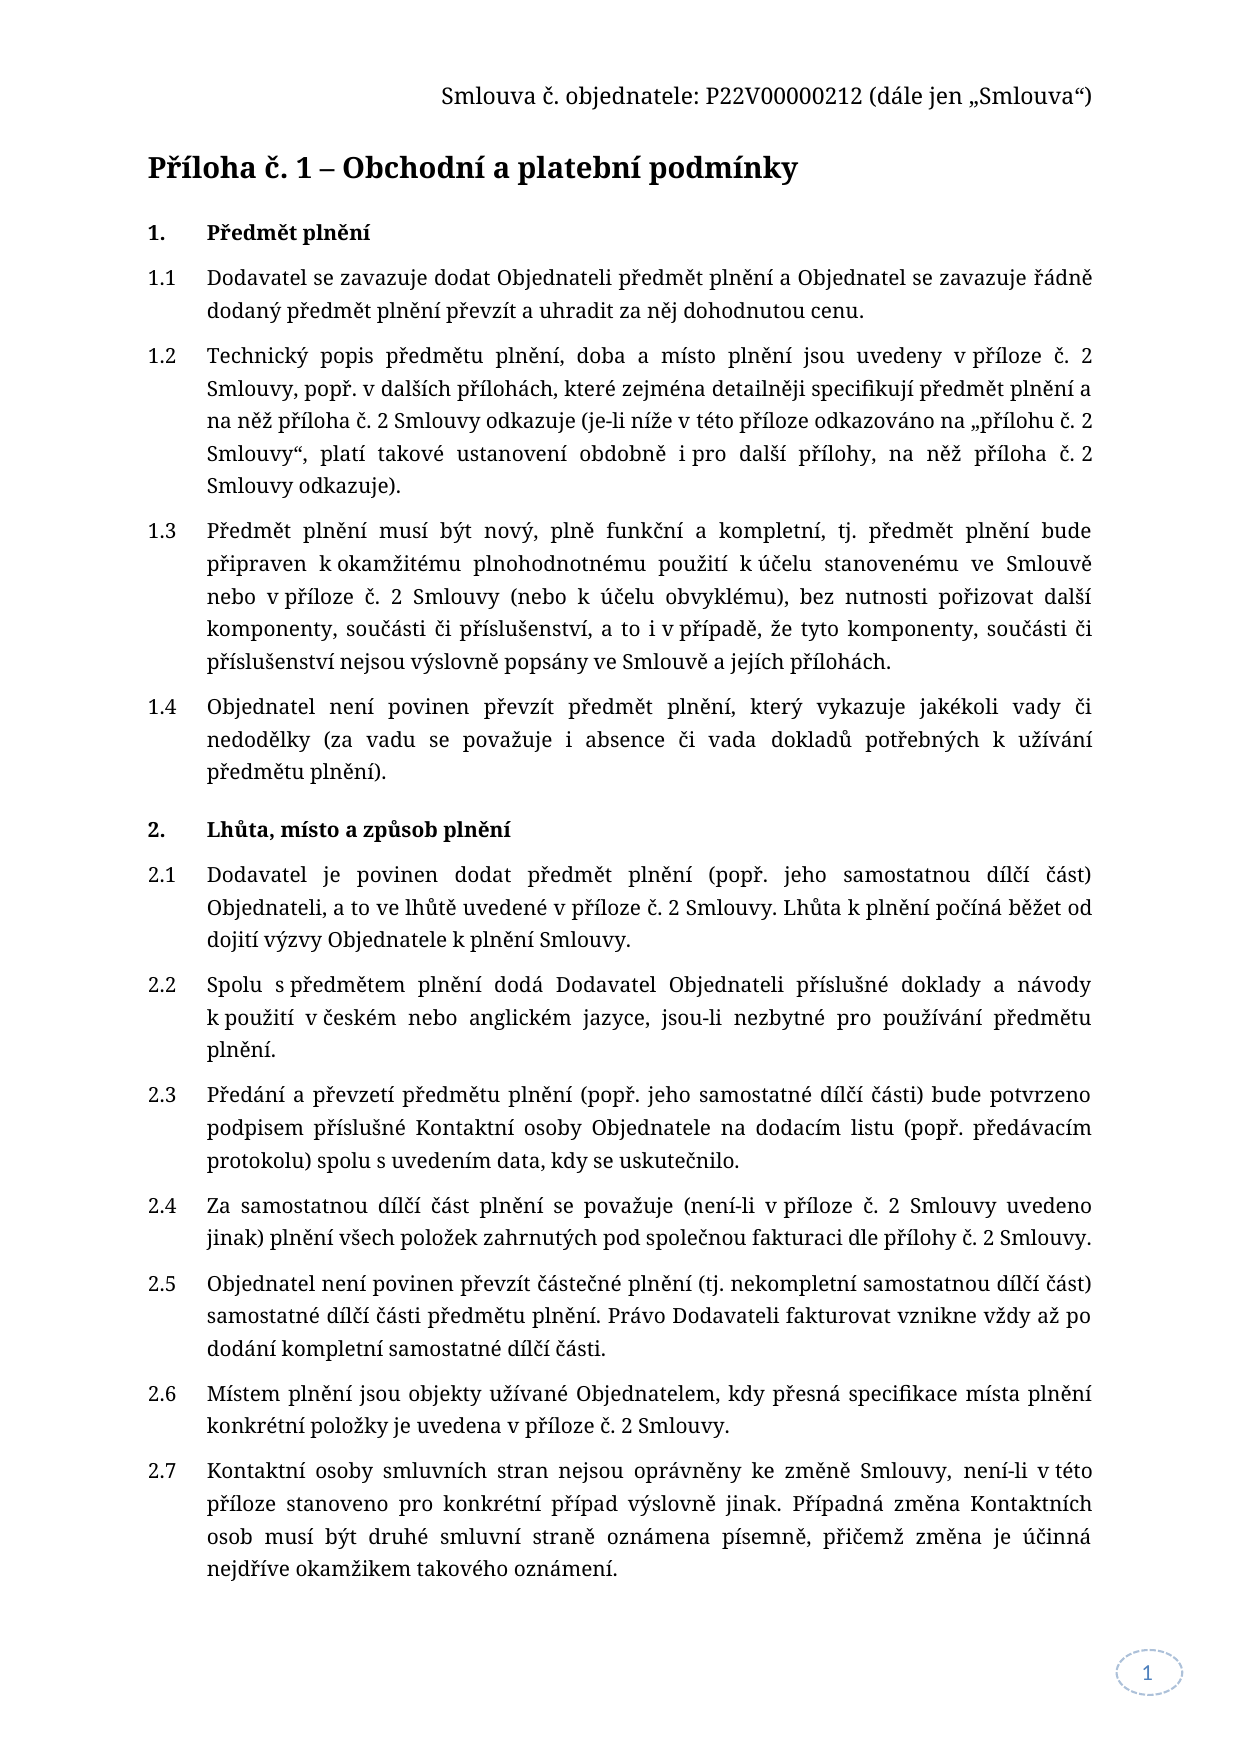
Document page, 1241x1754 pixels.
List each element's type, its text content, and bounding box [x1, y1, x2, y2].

list Technický popis předmětu plnění, doba a místo plnění jsou uvedeny v příloze č. 2 Smlouvy, popř. v dalších přílohách, které zejména detailněji specifikují předmět plnění a na něž příloha č. 2 Smlouvy odkazuje (je-li níže v této příloze odkazováno na „přílohu č. 2 Smlouvy“, platí takové ustanovení obdobně i pro další přílohy, na něž příloha č. 2 Smlouvy odkazuje). [148, 341, 1093, 500]
list Dodavatel se zavazuje dodat Objednateli předmět plnění a Objednatel se zavazuje řádně dodaný předmět plnění převzít a uhradit za něj dohodnutou cenu. [148, 263, 1093, 324]
list Dodavatel je povinen dodat předmět plnění (popř. jeho samostatnou dílčí část) Objednateli, a to ve lhůtě uvedené v příloze č. 2 Smlouvy. Lhůta k plnění počíná běžet od dojití výzvy Objednatele k plnění Smlouvy. [148, 860, 1093, 954]
list Kontaktní osoby smluvních stran nejsou oprávněny ke změně Smlouvy, není-li v této příloze stanoveno pro konkrétní případ výslovně jinak. Případná změna Kontaktních osob musí být druhé smluvní straně oznámena písemně, přičemž změna je účinná nejdříve okamžikem takového oznámení. [148, 1457, 1093, 1583]
list Předmět plnění [148, 218, 1093, 247]
list Předmět plnění musí být nový, plně funkční a kompletní, tj. předmět plnění bude připraven k okamžitému plnohodnotnému použití k účelu stanovenému ve Smlouvě nebo v příloze č. 2 Smlouvy (nebo k účelu obvyklému), bez nutnosti pořizovat další komponenty, součásti či příslušenství, a to i v případě, že tyto komponenty, součásti či příslušenství nejsou výslovně popsány ve Smlouvě a jejích přílohách. [148, 517, 1093, 675]
list Spolu s předmětem plnění dodá Dodavatel Objednateli příslušné doklady a návody k použití v českém nebo anglickém jazyce, jsou-li nezbytné pro používání předmětu plnění. [148, 970, 1093, 1064]
text Příloha č. 1 – Obchodní a platební podmínky [148, 148, 1093, 187]
list Objednatel není povinen převzít předmět plnění, který vykazuje jakékoli vady či nedodělky (za vadu se považuje i absence či vada dokladů potřebných k užívání předmětu plnění). [148, 692, 1093, 786]
list Předání a převzetí předmětu plnění (popř. jeho samostatné dílčí části) bude potvrzeno podpisem příslušné Kontaktní osoby Objednatele na dodacím listu (popř. předávacím protokolu) spolu s uvedením data, kdy se uskutečnilo. [148, 1081, 1093, 1174]
list Za samostatnou dílčí část plnění se považuje (není-li v příloze č. 2 Smlouvy uvedeno jinak) plnění všech položek zahrnutých pod společnou fakturaci dle přílohy č. 2 Smlouvy. [148, 1191, 1093, 1252]
list Objednatel není povinen převzít částečné plnění (tj. nekompletní samostatnou dílčí část) samostatné dílčí části předmětu plnění. Právo Dodavateli fakturovat vznikne vždy až po dodání kompletní samostatné dílčí části. [148, 1269, 1093, 1362]
list Místem plnění jsou objekty užívané Objednatelem, kdy přesná specifikace místa plnění konkrétní položky je uvedena v příloze č. 2 Smlouvy. [148, 1379, 1093, 1440]
list Lhůta, místo a způsob plnění [148, 815, 1093, 843]
